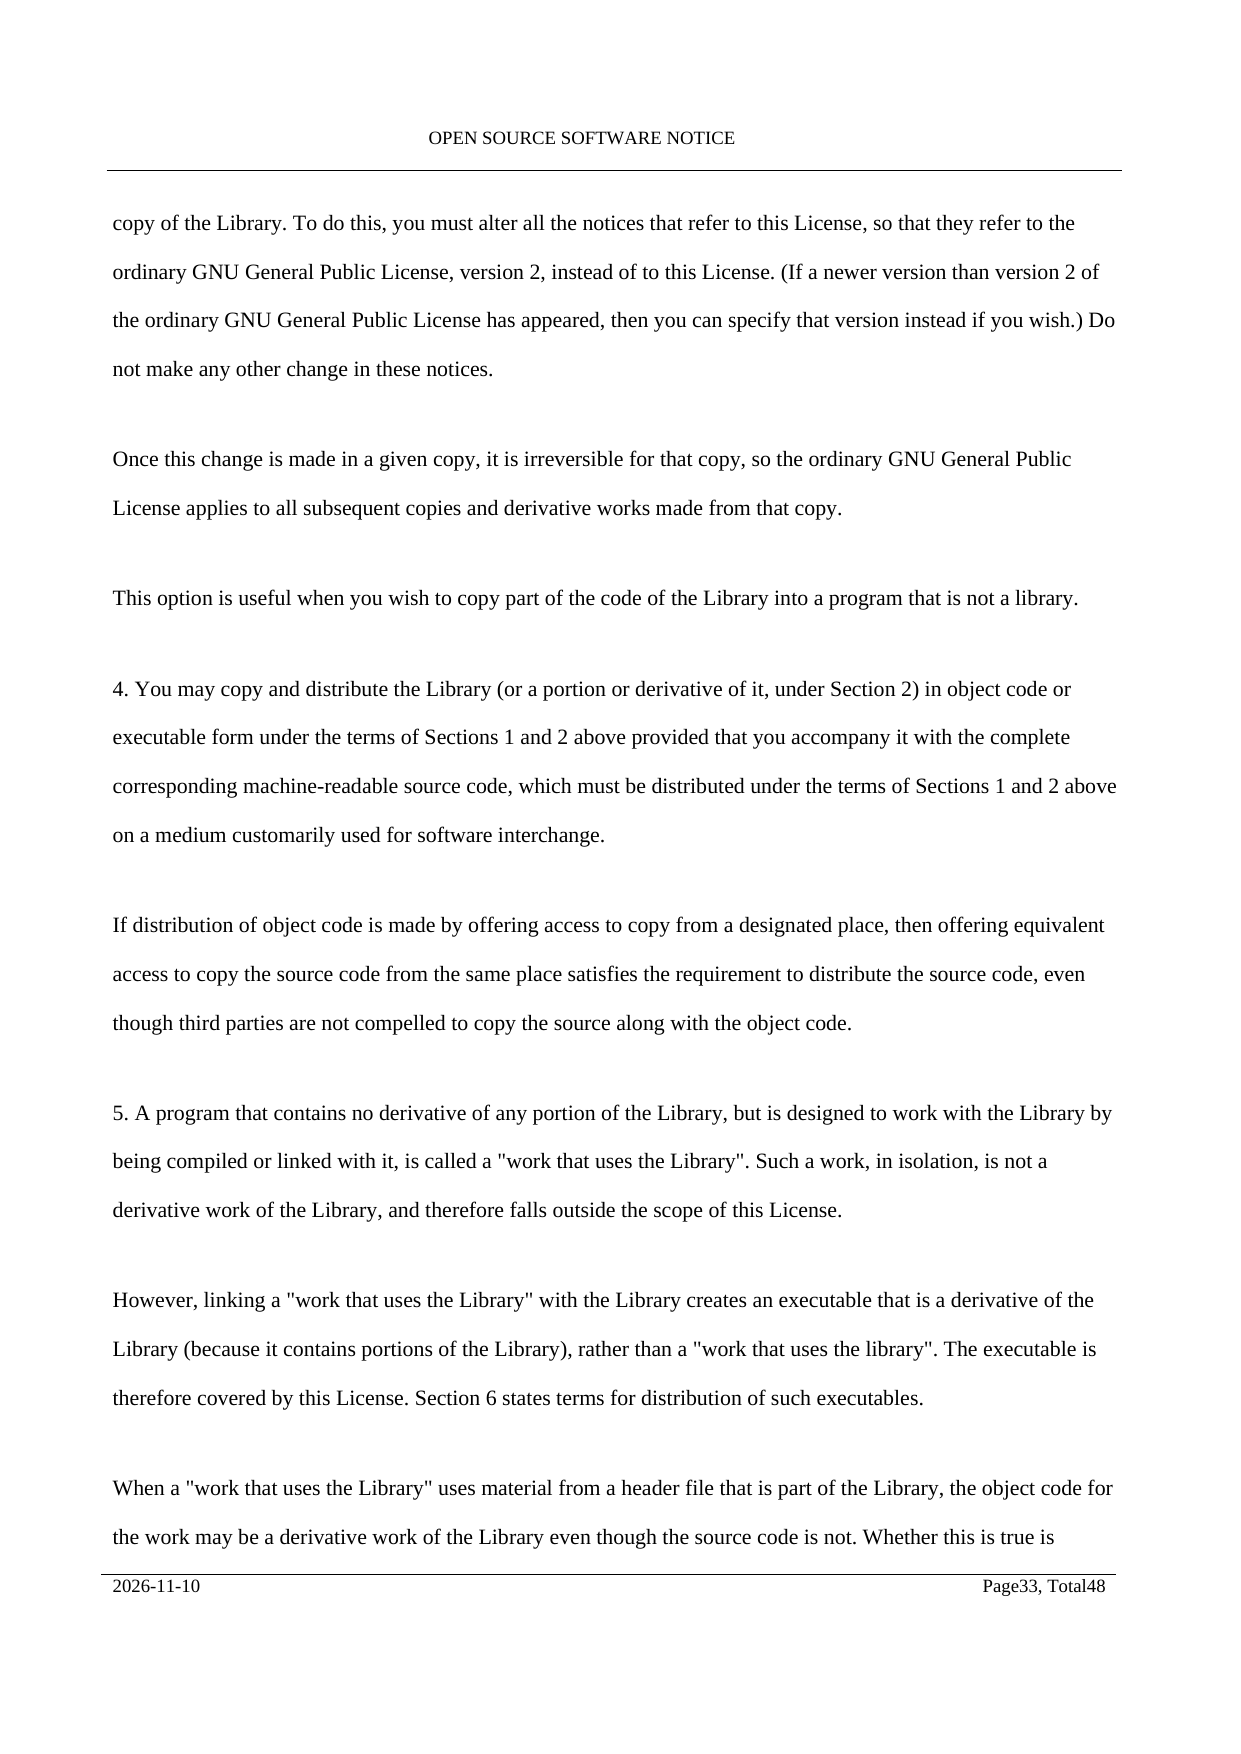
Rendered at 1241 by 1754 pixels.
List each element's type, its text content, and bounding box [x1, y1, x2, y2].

text Once this change is made in a given copy, it is irreversible for that copy, so the ordinary GNU General Public License applies to all subsequent copies and derivative works made from that copy. [112, 443, 1128, 524]
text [112, 206, 1128, 385]
text 4. You may copy and distribute the Library (or a portion or derivative of it, under Section 2) in object code or executable form under the terms of Sections 1 and 2 above provided that you accompany it with the complete corresponding machine-readable source code, which must be distributed under the terms of Sections 1 and 2 above on a medium customarily used for software interchange. [112, 672, 1128, 851]
text 5. A program that contains no derivative of any portion of the Library, but is designed to work with the Library by being compiled or linked with it, is called a "work that uses the Library". Such a work, in isolation, is not a derivative work of the Library, and therefore falls outside the scope of this License. [112, 1096, 1128, 1226]
text If distribution of object code is made by offering access to copy from a designated place, then offering equivalent access to copy the source code from the same place satisfies the requirement to distribute the source code, even though third parties are not compelled to copy the source along with the object code. [112, 908, 1128, 1038]
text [112, 1472, 1128, 1553]
text However, linking a "work that uses the Library" with the Library creates an executable that is a derivative of the Library (because it contains portions of the Library), rather than a "work that uses the library". The executable is therefore covered by this License. Section 6 states terms for distribution of such executables. [112, 1284, 1128, 1414]
text This option is useful when you wish to copy part of the code of the Library into a program that is not a library. [112, 582, 1128, 614]
